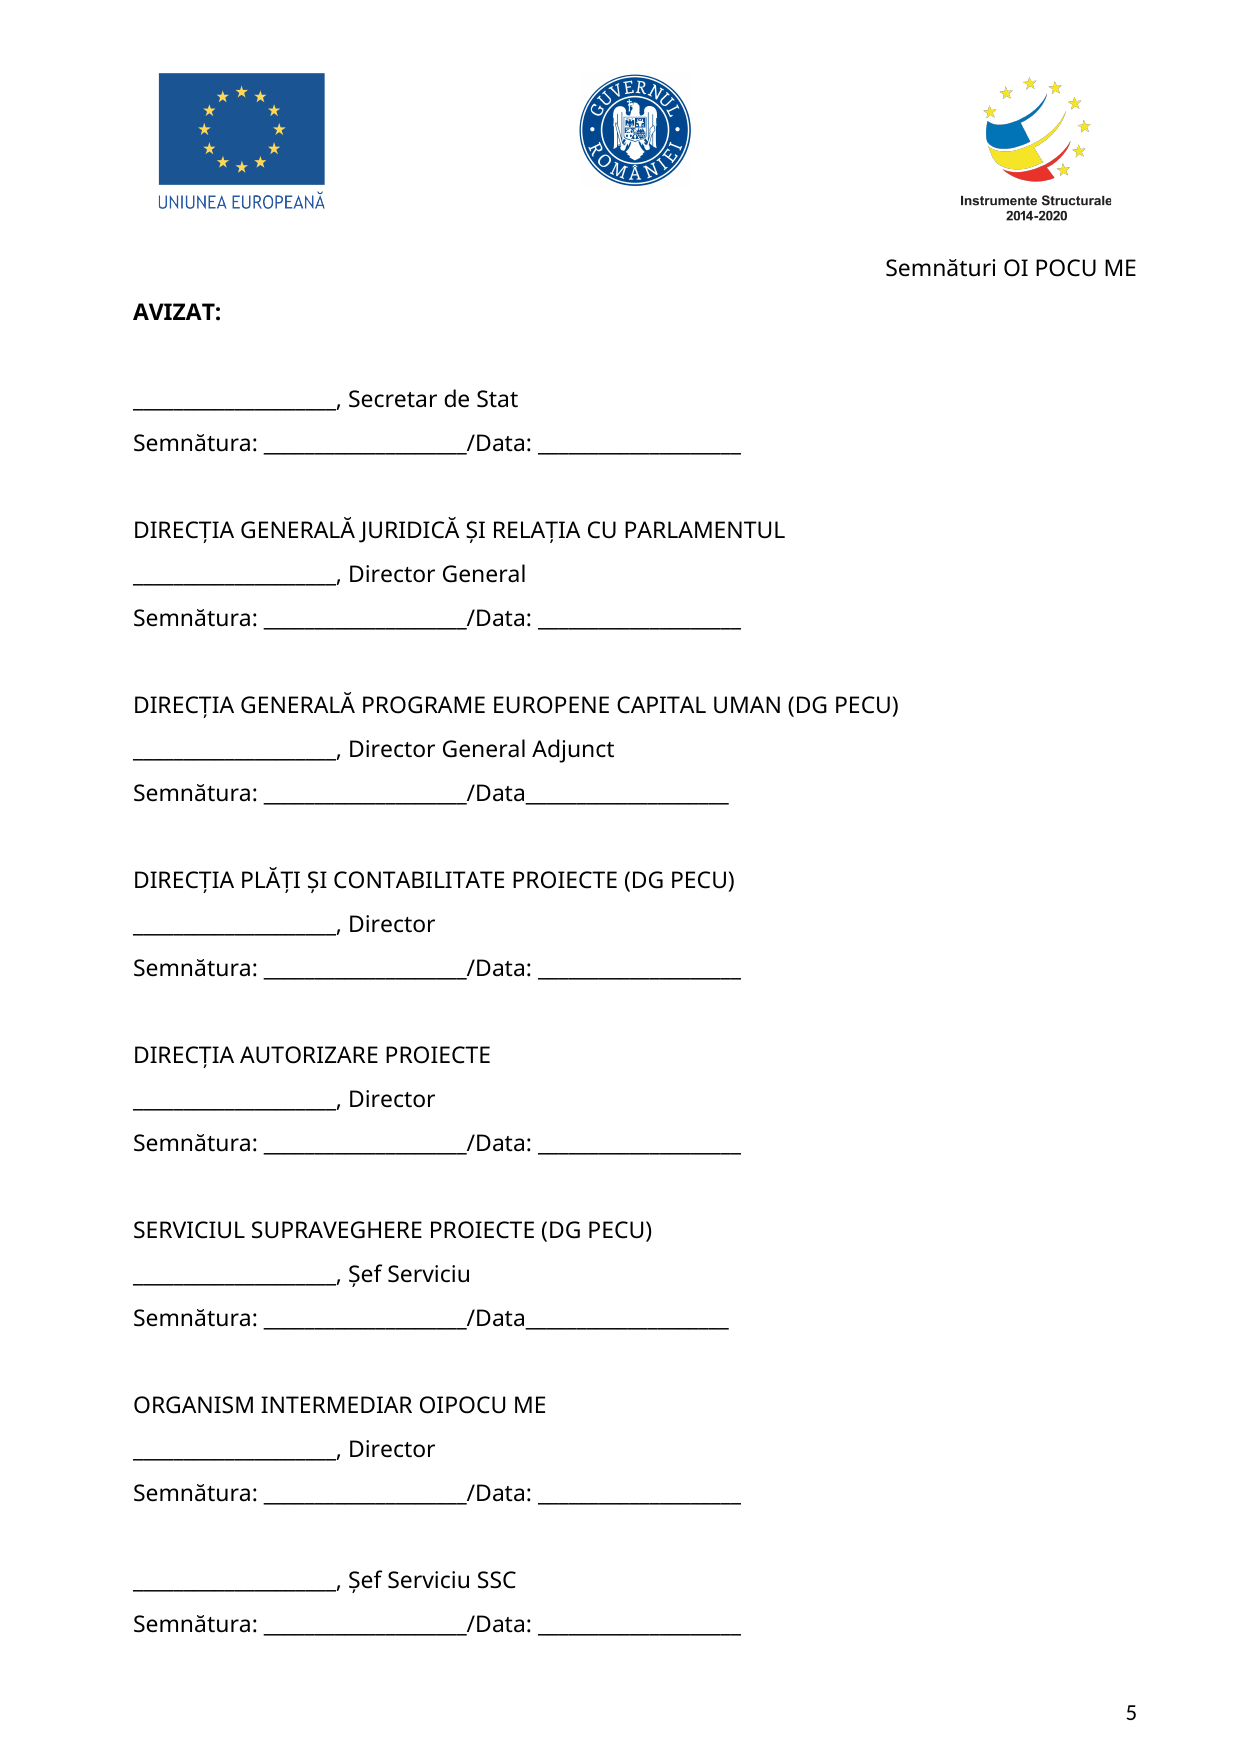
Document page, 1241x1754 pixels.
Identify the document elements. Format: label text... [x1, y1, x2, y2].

text DIRECȚIA GENERALĂ PROGRAME EUROPENE CAPITAL UMAN (DG PECU) [133, 689, 1137, 721]
text ____________________, Director [133, 1083, 1137, 1114]
picture [961, 73, 1112, 224]
text ORGANISM INTERMEDIAR OIPOCU ME [133, 1389, 1137, 1421]
text ____________________, Director General Adjunct [133, 733, 1137, 764]
text ____________________, Director [133, 1433, 1137, 1464]
text ____________________, Director [133, 908, 1137, 939]
text Semnătura: ____________________/Data: ____________________ [133, 427, 1137, 458]
text SERVICIUL SUPRAVEGHERE PROIECTE (DG PECU) [133, 1214, 1137, 1246]
text Semnături OI POCU ME [133, 252, 1137, 283]
text Semnătura: ____________________/Data: ____________________ [133, 952, 1137, 983]
text ____________________, Șef Serviciu SSC [133, 1564, 1137, 1596]
text Semnătura: ____________________/Data: ____________________ [133, 1477, 1137, 1508]
text DIRECȚIA AUTORIZARE PROIECTE [133, 1039, 1137, 1071]
text Semnătura: ____________________/Data: ____________________ [133, 602, 1137, 633]
text ____________________, Șef Serviciu [133, 1258, 1137, 1289]
picture [158, 73, 325, 209]
text Semnătura: ____________________/Data____________________ [133, 777, 1137, 808]
text ____________________, Secretar de Stat [133, 383, 1137, 414]
text ____________________, Director General [133, 558, 1137, 589]
text Semnătura: ____________________/Data: ____________________ [133, 1608, 1137, 1639]
picture [578, 73, 692, 187]
text Semnătura: ____________________/Data____________________ [133, 1302, 1137, 1333]
text Semnătura: ____________________/Data: ____________________ [133, 1127, 1137, 1158]
text AVIZAT: [133, 296, 1137, 327]
text DIRECȚIA PLĂȚI ȘI CONTABILITATE PROIECTE (DG PECU) [133, 864, 1137, 896]
text DIRECȚIA GENERALĂ JURIDICĂ ȘI RELAȚIA CU PARLAMENTUL [133, 514, 1137, 546]
